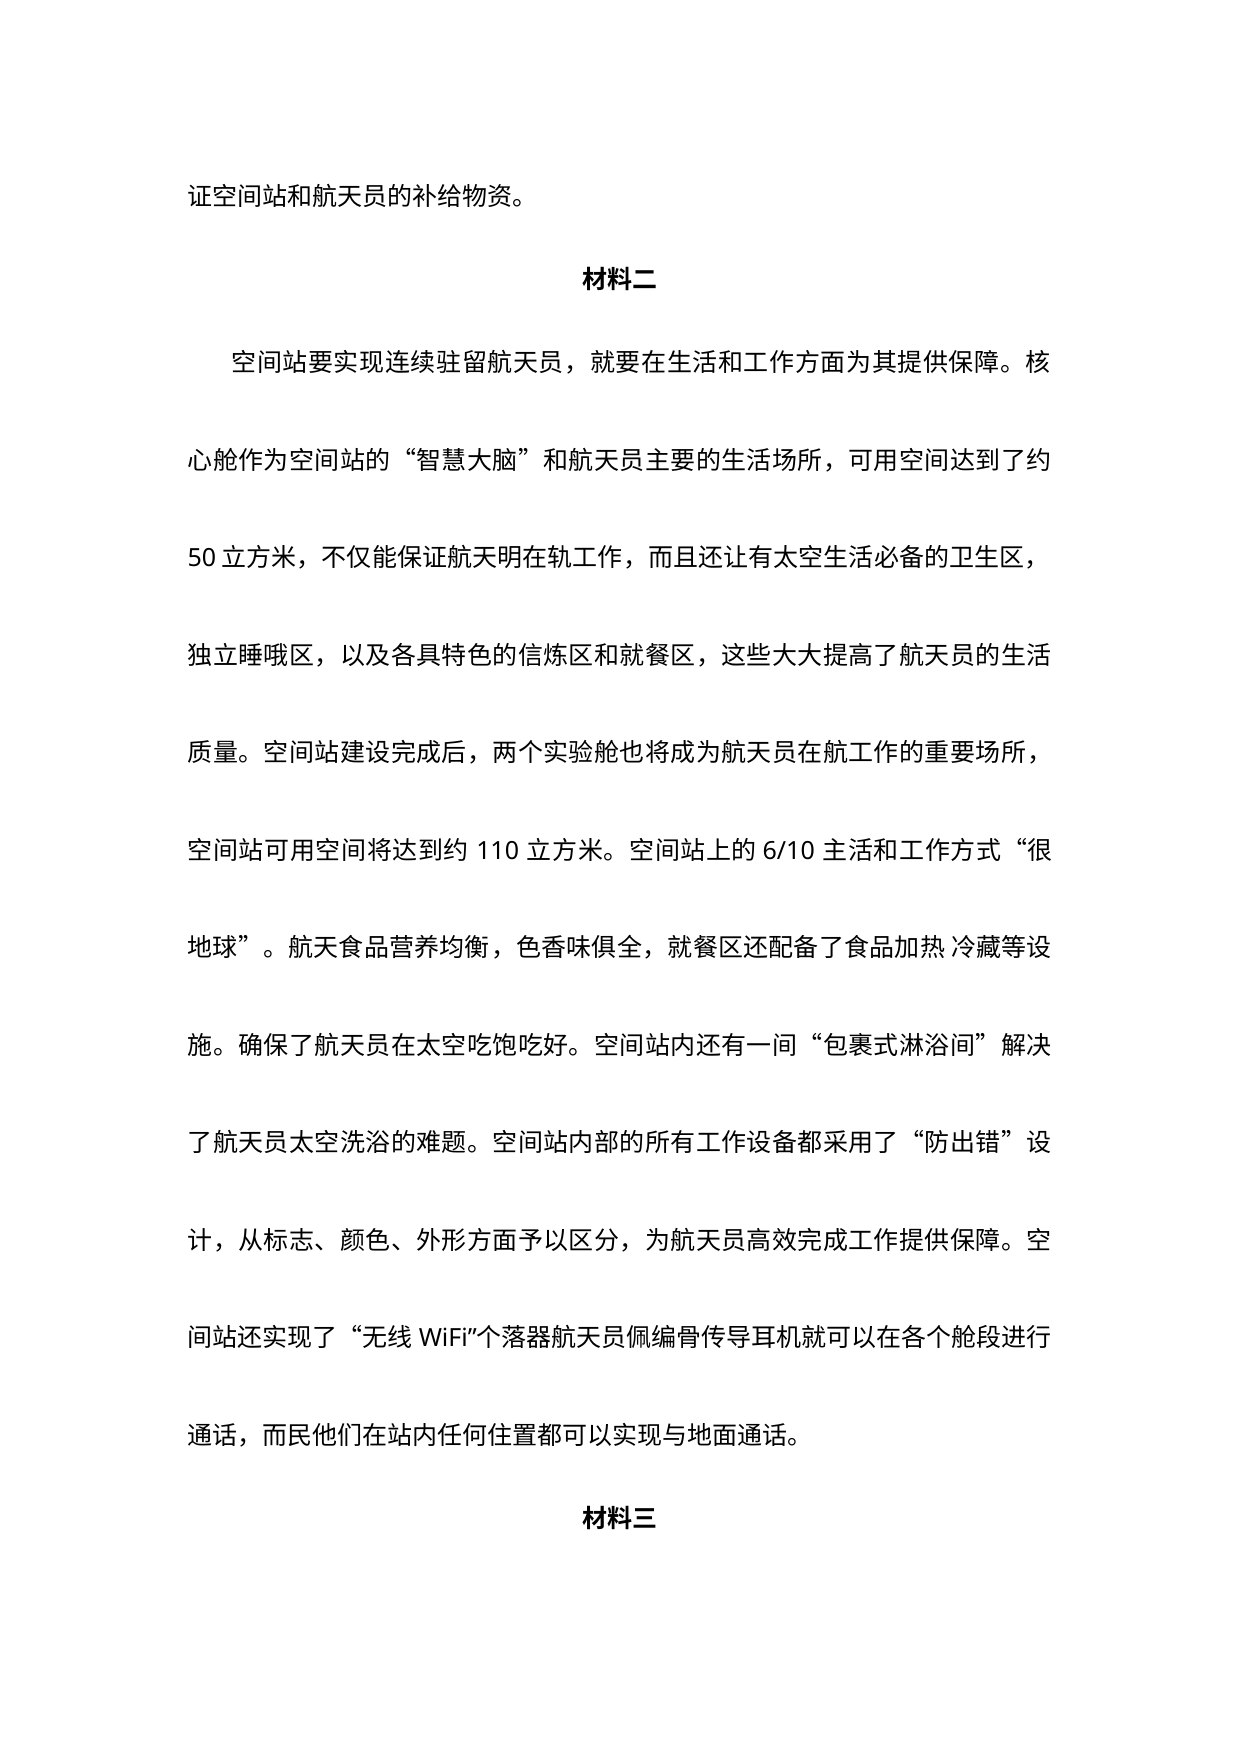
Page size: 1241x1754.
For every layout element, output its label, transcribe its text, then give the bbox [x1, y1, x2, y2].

text 空间站要实现连续驻留航天员，就要在生活和工作方面为其提供保障。核心舱作为空间站的“智慧大脑”和航天员主要的生活场所，可用空间达到了约50立方米，不仅能保证航天明在轨工作，而且还让有太空生活必备的卫生区，独立睡哦区，以及各具特色的信炼区和就餐区，这些大大提高了航天员的生活质量。空间站建设完成后，两个实验舱也将成为航天员在航工作的重要场所，空间站可用空间将达到约 110 立方米。空间站上的6/10 主活和工作方式“很地球”。航天食品营养均衡，色香味俱全，就餐区还配备了食品加热 冷藏等设施。确保了航天员在太空吃饱吃好。空间站内还有一间“包裹式淋浴间”解决了航天员太空洗浴的难题。空间站内部的所有工作设备都采用了“防出错”设计，从标志、颜色、外形方面予以区分，为航天员高效完成工作提供保障。空间站还实现了“无线 WiFi”个落器航天员佩编骨传导耳机就可以在各个舱段进行通话，而民他们在站内任何住置都可以实现与地面通话。 [187, 328, 1053, 1466]
text 材料二 [187, 245, 1053, 310]
text 材料三 [187, 1484, 1053, 1549]
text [187, 162, 1053, 227]
